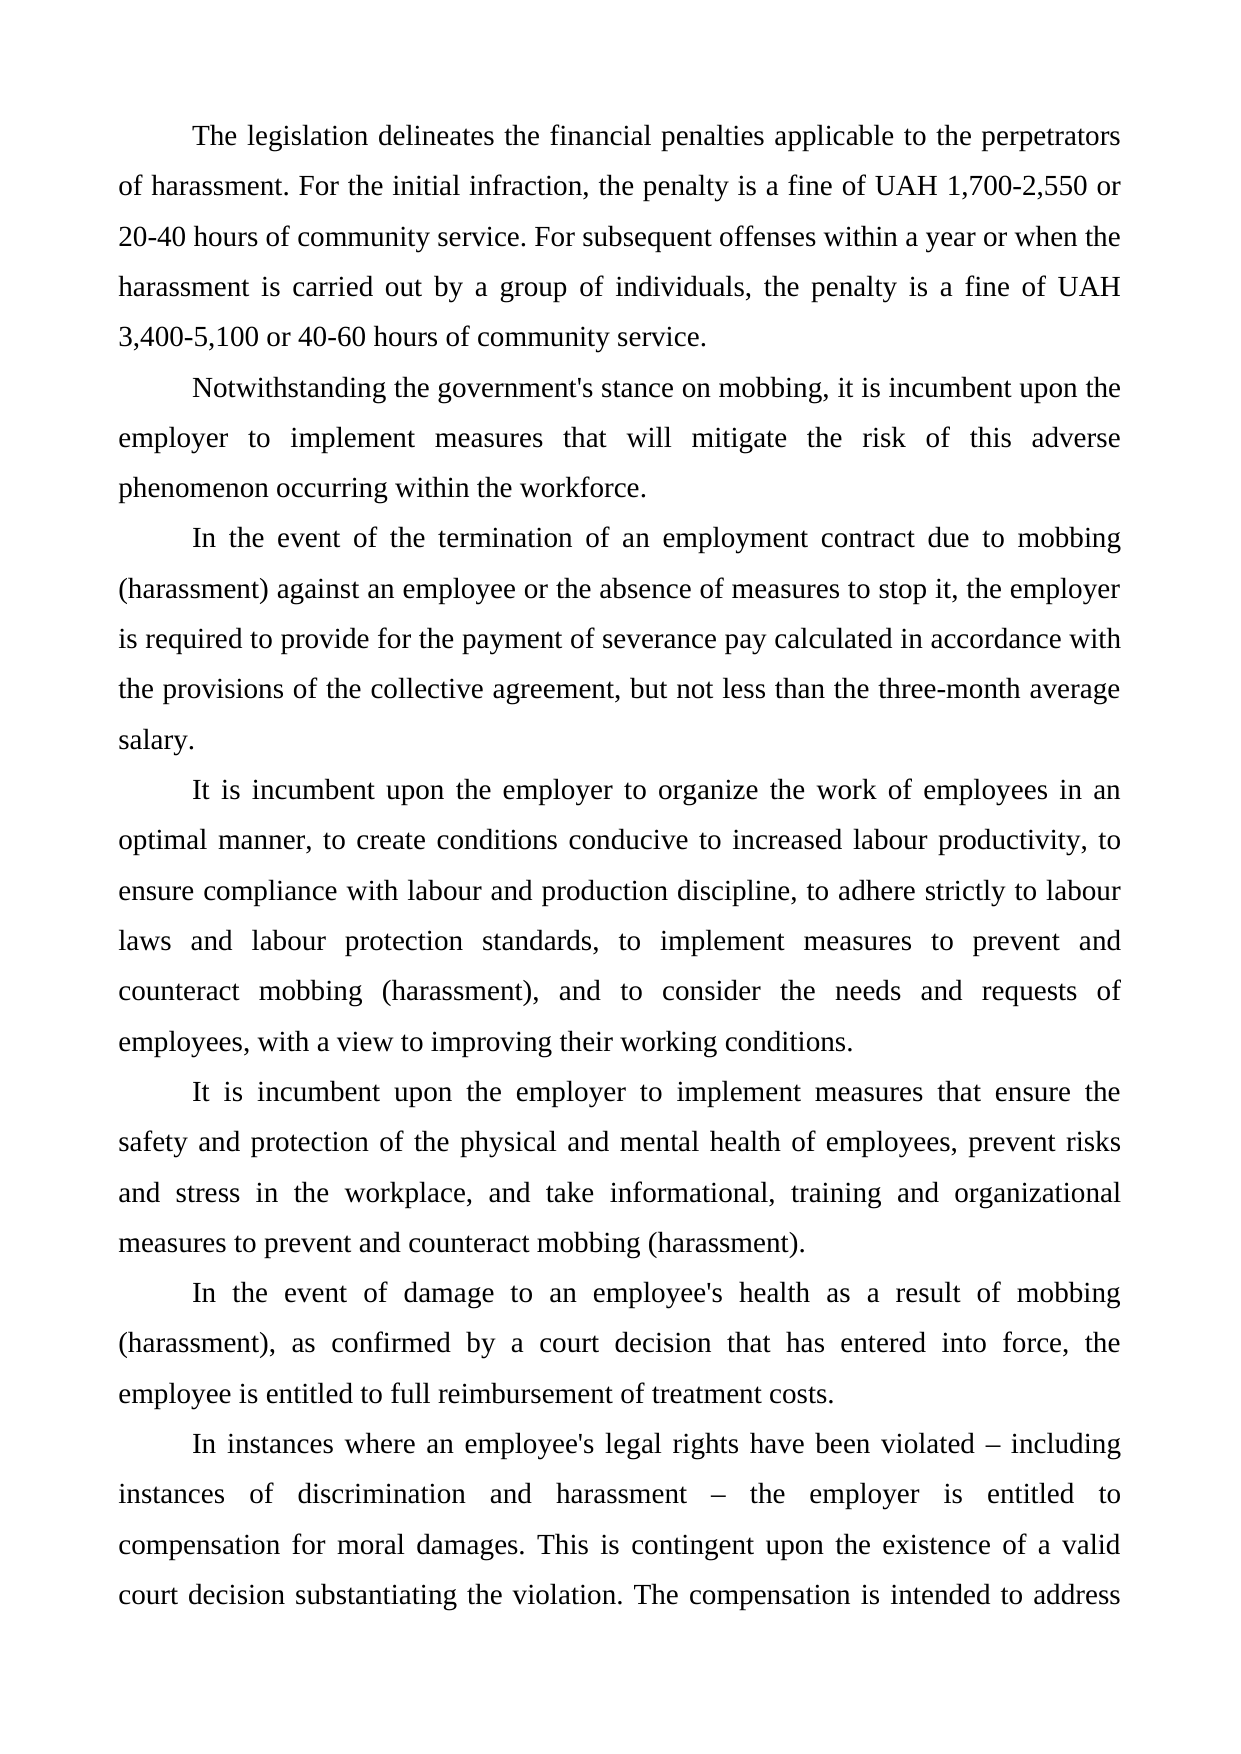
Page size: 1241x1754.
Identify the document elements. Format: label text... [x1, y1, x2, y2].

text It is incumbent upon the employer to organize the work of employees in an optimal manner, to create conditions conducive to increased labour productivity, to ensure compliance with labour and production discipline, to adhere strictly to labour laws and labour protection standards, to implement measures to prevent and counteract mobbing (harassment), and to consider the needs and requests of employees, with a view to improving their working conditions. [118, 772, 1122, 1057]
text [118, 1426, 1122, 1611]
text It is incumbent upon the employer to implement measures that ensure the safety and protection of the physical and mental health of employees, prevent risks and stress in the workplace, and take informational, training and organizational measures to prevent and counteract mobbing (harassment). [118, 1074, 1122, 1258]
text Notwithstanding the government's stance on mobbing, it is incumbent upon the employer to implement measures that will mitigate the risk of this adverse phenomenon occurring within the workforce. [118, 370, 1122, 504]
text In the event of the termination of an employment contract due to mobbing (harassment) against an employee or the absence of measures to stop it, the employer is required to provide for the payment of severance pay calculated in accordance with the provisions of the collective agreement, but not less than the three-month average salary. [118, 521, 1122, 755]
text In the event of damage to an employee's health as a result of mobbing (harassment), as confirmed by a court decision that has entered into force, the employee is entitled to full reimbursement of treatment costs. [118, 1275, 1122, 1409]
text The legislation delineates the financial penalties applicable to the perpetrators of harassment. For the initial infraction, the penalty is a fine of UAH 1,700-2,550 or 20-40 hours of community service. For subsequent offenses within a year or when the harassment is carried out by a group of individuals, the penalty is a fine of UAH 3,400-5,100 or 40-60 hours of community service. [118, 118, 1122, 353]
